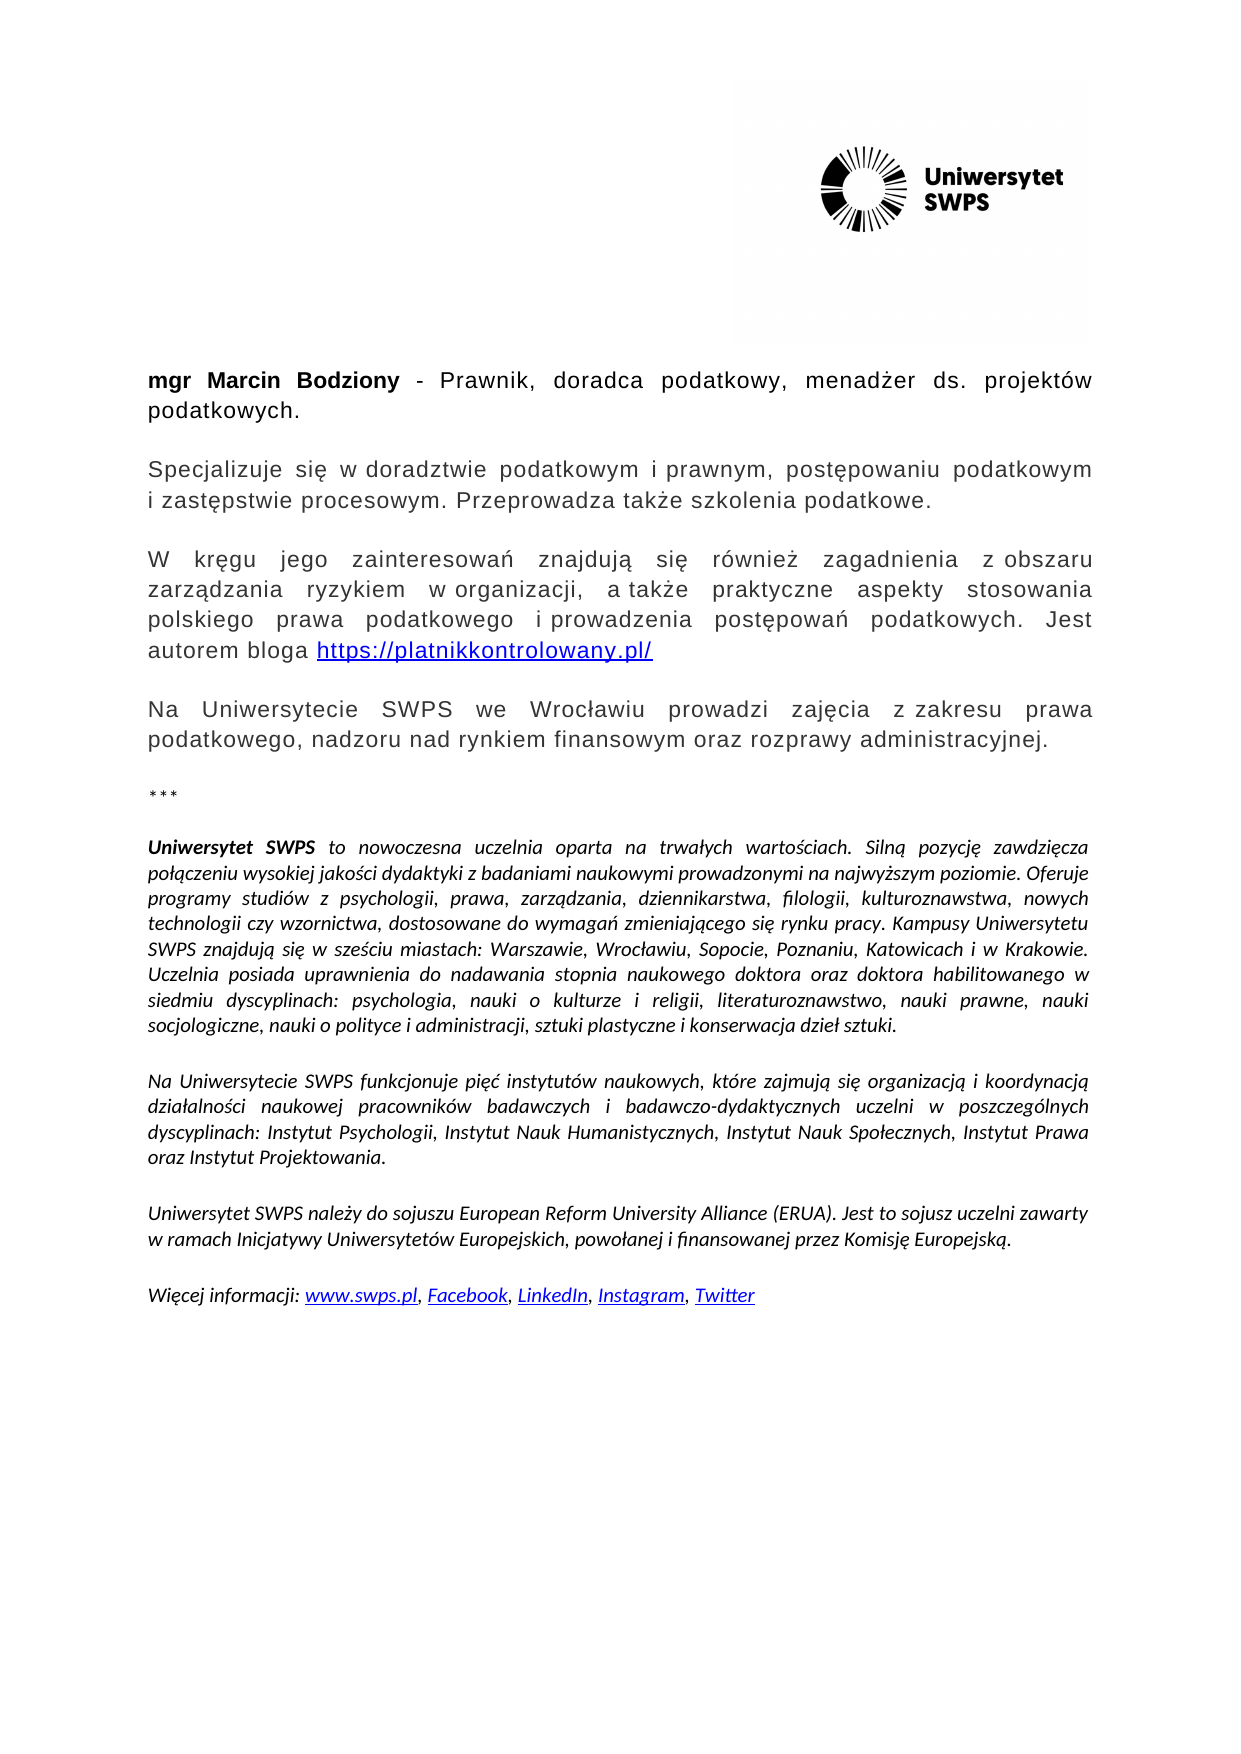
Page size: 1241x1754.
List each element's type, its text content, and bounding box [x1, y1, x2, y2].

text Na Uniwersytecie SWPS funkcjonuje pięć instytutów naukowych, które zajmują się organizacją i koordynacją działalności naukowej pracowników badawczych i badawczo-dydaktycznych uczelni w poszczególnych dyscyplinach: Instytut Psychologii, Instytut Nauk Humanistycznych, Instytut Nauk Społecznych, Instytut Prawa oraz Instytut Projektowania. [148, 1068, 1092, 1170]
text Więcej informacji: www.swps.pl, Facebook, LinkedIn, Instagram, Twitter [148, 1282, 1092, 1307]
text Uniwersytet SWPS należy do sojuszu European Reform University Alliance (ERUA). Jest to sojusz uczelni zawarty w ramach Inicjatywy Uniwersytetów Europejskich, powołanej i finansowanej przez Komisję Europejską. [148, 1200, 1092, 1251]
picture [731, 77, 1090, 236]
text mgr Marcin Bodziony - Prawnik, doradca podatkowy, menadżer ds. projektów podatkowych. [148, 236, 1092, 423]
text *** [148, 786, 1092, 811]
text W kręgu jego zainteresowań znajdują się również zagadnienia z obszaru zarządzania ryzykiem w organizacji, a także praktyczne aspekty stosowania polskiego prawa podatkowego i prowadzenia postępowań podatkowych. Jest autorem bloga https://platnikkontrolowany.pl/ [148, 546, 1092, 663]
text Specjalizuje się w doradztwie podatkowym i prawnym, postępowaniu podatkowym i zastępstwie procesowym. Przeprowadza także szkolenia podatkowe. [148, 456, 1092, 513]
text Na Uniwersytecie SWPS we Wrocławiu prowadzi zajęcia z zakresu prawa podatkowego, nadzoru nad rynkiem finansowym oraz rozprawy administracyjnej. [148, 696, 1092, 753]
text Uniwersytet SWPS to nowoczesna uczelnia oparta na trwałych wartościach. Silną pozycję zawdzięcza połączeniu wysokiej jakości dydaktyki z badaniami naukowymi prowadzonymi na najwyższym poziomie. Oferuje programy studiów z psychologii, prawa, zarządzania, dziennikarstwa, filologii, kulturoznawstwa, nowych technologii czy wzornictwa, dostosowane do wymagań zmieniającego się rynku pracy. Kampusy Uniwersytetu SWPS znajdują się w sześciu miastach: Warszawie, Wrocławiu, Sopocie, Poznaniu, Katowicach i w Krakowie. Uczelnia posiada uprawnienia do nadawania stopnia naukowego doktora oraz doktora habilitowanego w siedmiu dyscyplinach: psychologia, nauki o kulturze i religii, literaturoznawstwo, nauki prawne, nauki socjologiczne, nauki o polityce i administracji, sztuki plastyczne i konserwacja dzieł sztuki. [148, 834, 1092, 1038]
